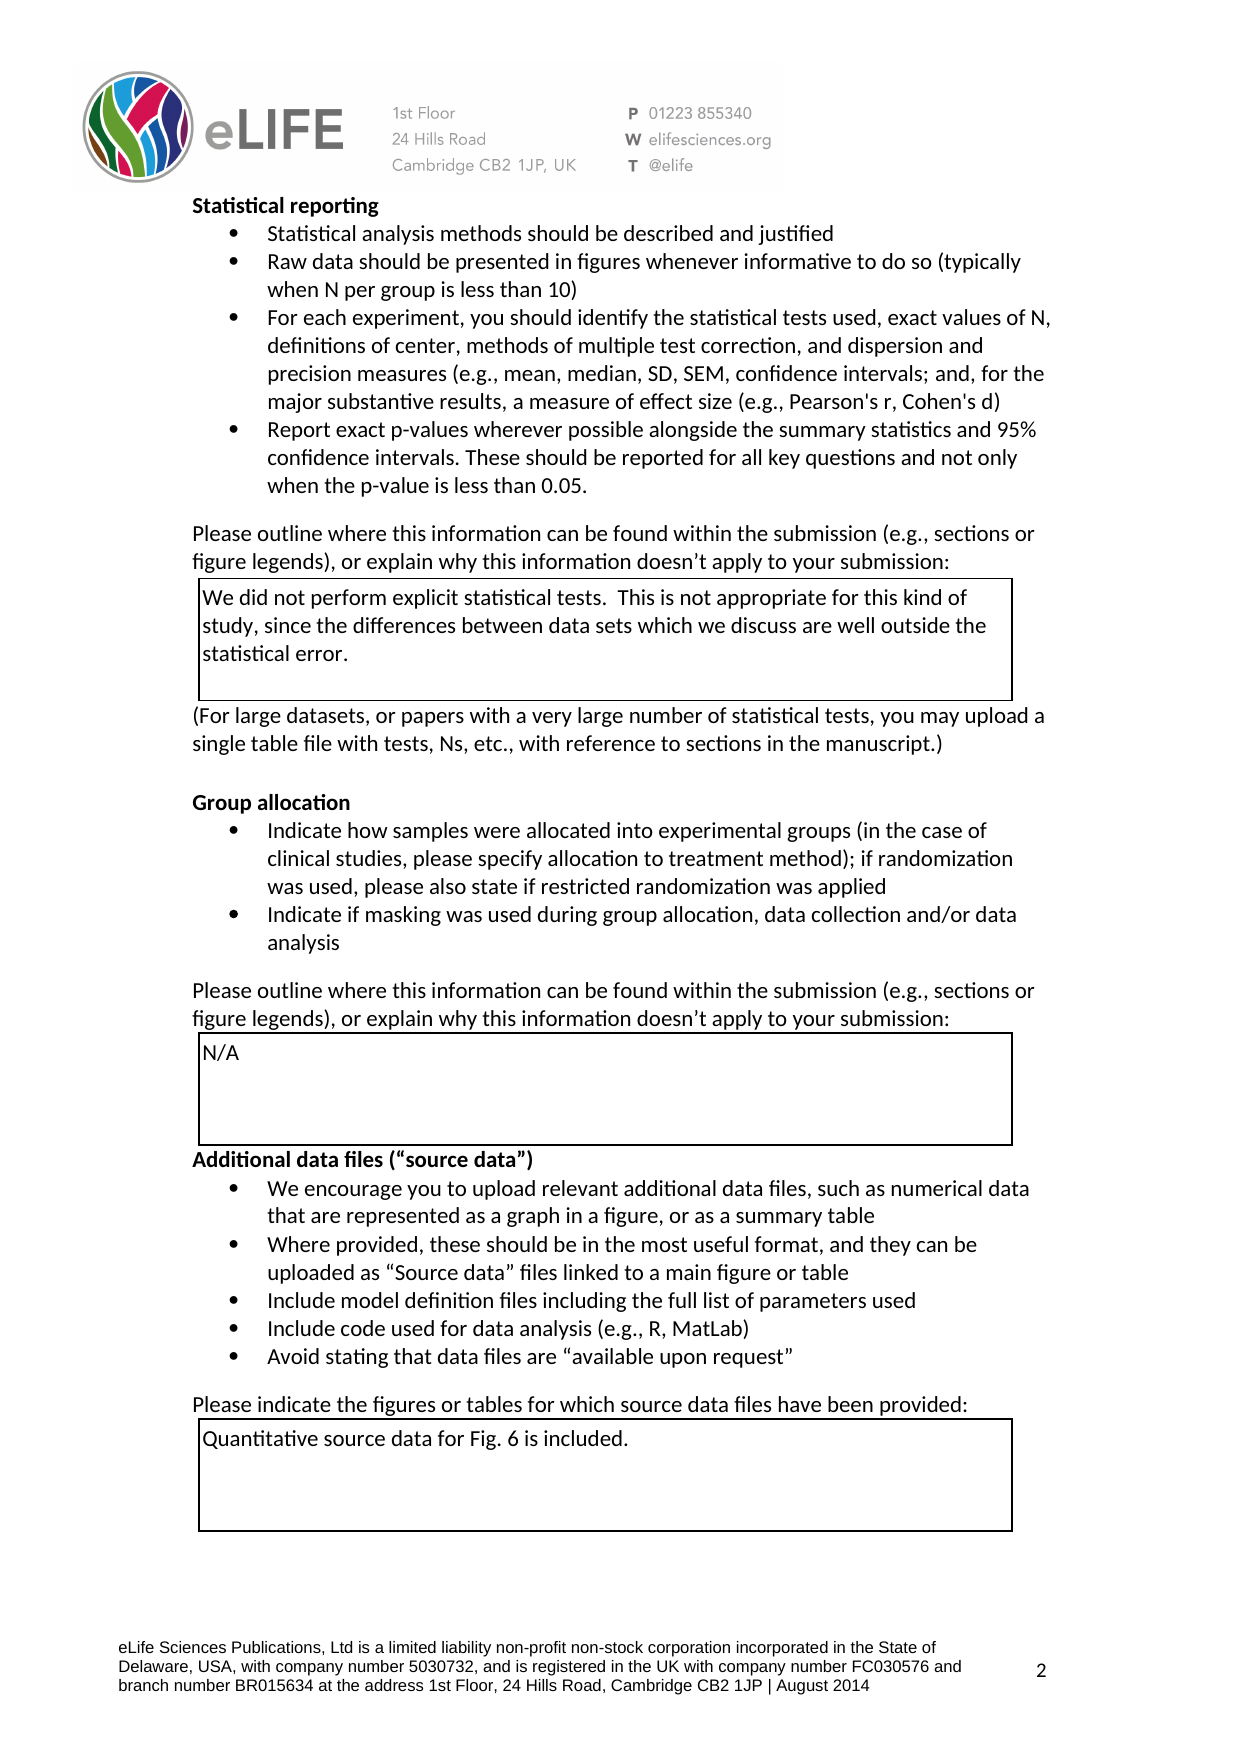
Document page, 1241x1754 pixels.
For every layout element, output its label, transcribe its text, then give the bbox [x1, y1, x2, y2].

list Avoid stating that data files are “available upon request” [229, 1342, 1053, 1370]
text Group allocation [192, 788, 1053, 816]
list Where provided, these should be in the most useful format, and they can be uploaded as “Source data” files linked to a main figure or table [229, 1230, 1053, 1286]
text We did not perform explicit statistical tests. This is not appropriate for this kind of study, since the differences between data sets which we discuss are well outside the statistical error. [200, 581, 1011, 667]
list We encourage you to upload relevant additional data files, such as numerical data that are represented as a graph in a figure, or as a summary table [229, 1174, 1053, 1230]
list Include model definition files including the full list of parameters used [229, 1286, 1053, 1314]
text Please indicate the figures or tables for which source data files have been provided: [192, 1390, 1053, 1418]
text Quantitative source data for Fig. 6 is included. [200, 1422, 1011, 1454]
list Statistical analysis methods should be described and justified [229, 219, 1053, 247]
list Indicate if masking was used during group allocation, data collection and/or data analysis [229, 900, 1053, 956]
list Include code used for data analysis (e.g., R, MatLab) [229, 1314, 1053, 1342]
text N/A [200, 1036, 1011, 1068]
list Indicate how samples were allocated into experimental groups (in the case of clinical studies, please specify allocation to treatment method); if randomization was used, please also state if restricted randomization was applied [229, 816, 1053, 900]
text Statistical reporting [192, 191, 1053, 219]
text (For large datasets, or papers with a very large number of statistical tests, you may upload a single table file with tests, Ns, etc., with reference to sections in the manuscript.) [192, 603, 1053, 757]
text Additional data files (“source data”) [192, 1063, 1053, 1174]
list Raw data should be presented in figures whenever informative to do so (typically when N per group is less than 10) [229, 247, 1053, 303]
list For each experiment, you should identify the statistical tests used, exact values of N, definitions of center, methods of multiple test correction, and dispersion and precision measures (e.g., mean, median, SD, SEM, confidence intervals; and, for the major substantive results, a measure of effect size (e.g., Pearson's r, Cohen's d) [229, 303, 1053, 415]
picture [73, 59, 784, 191]
list Report exact p-values wherever possible alongside the summary statistics and 95% confidence intervals. These should be reported for all key questions and not only when the p-value is less than 0.05. [229, 415, 1053, 499]
